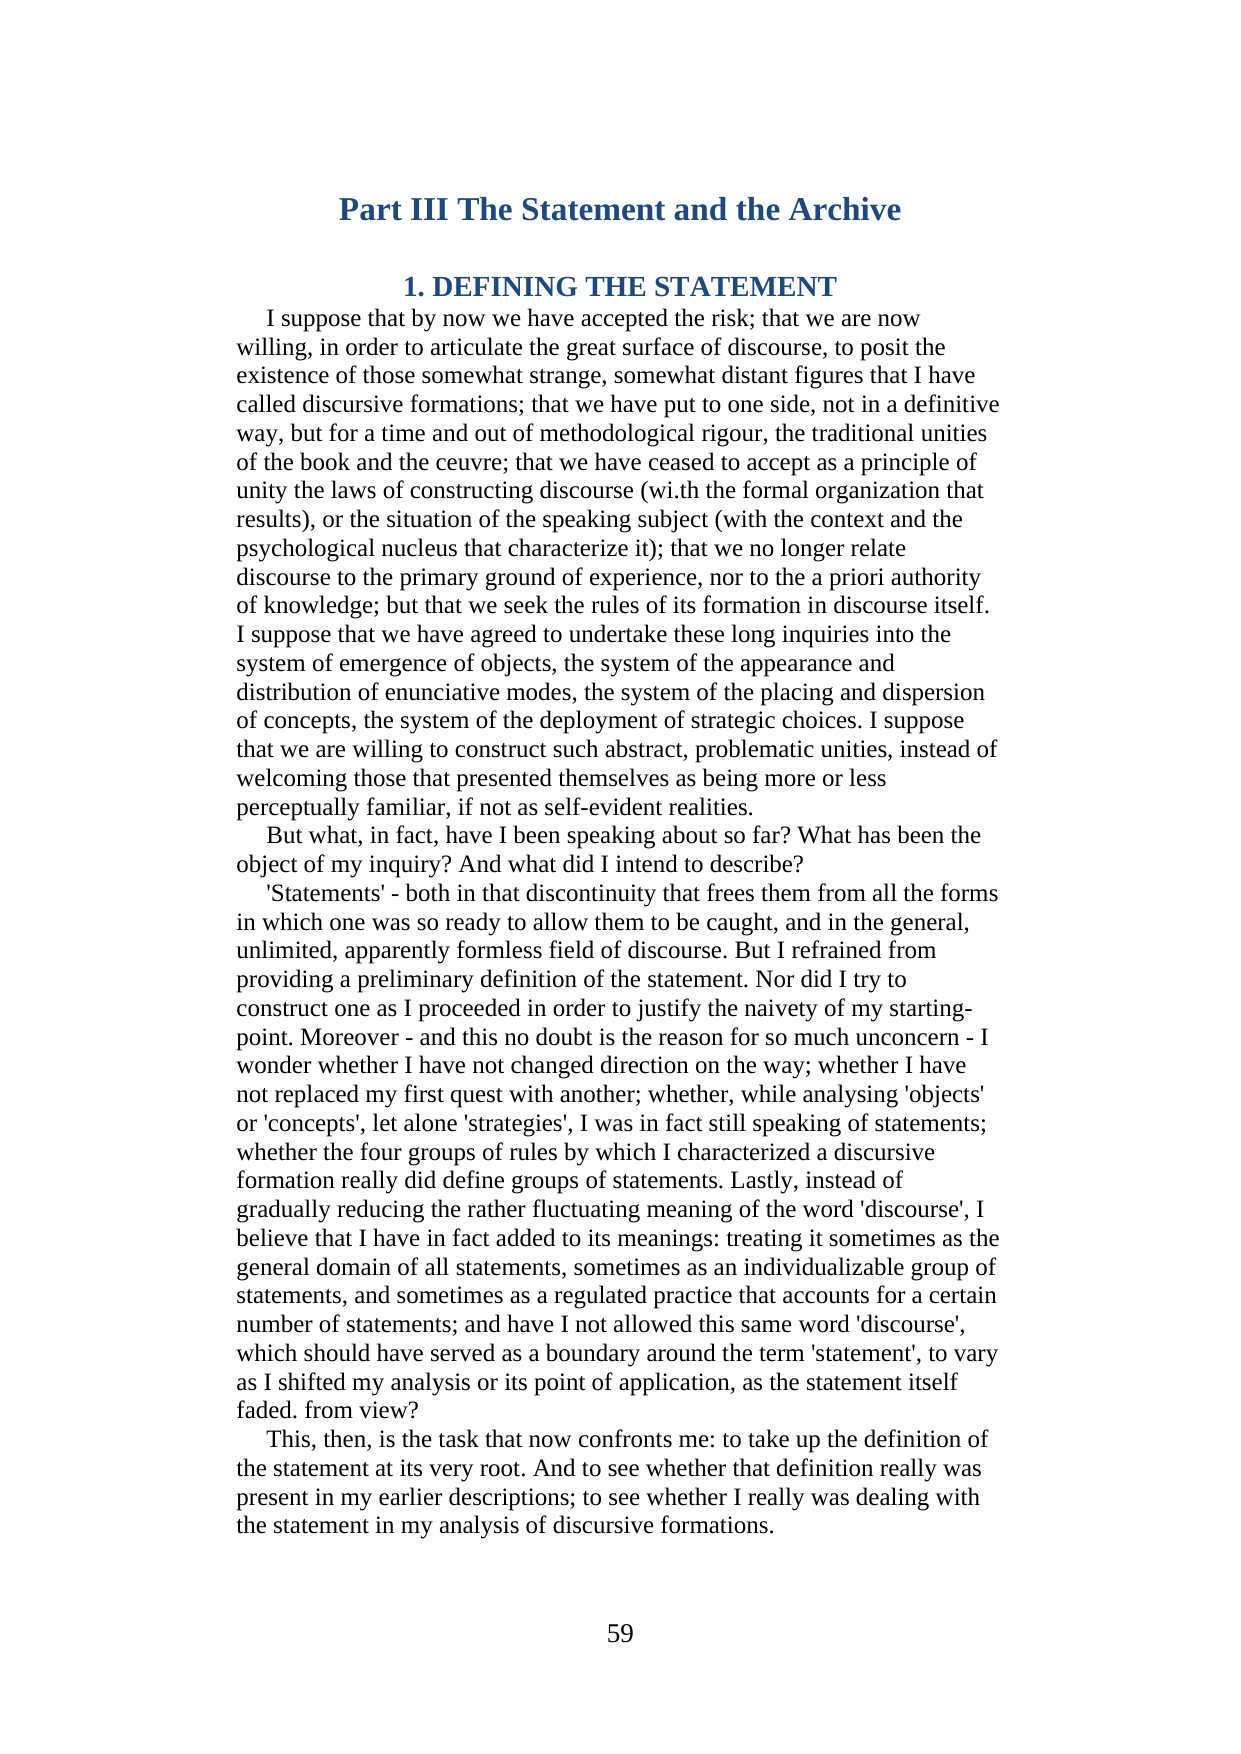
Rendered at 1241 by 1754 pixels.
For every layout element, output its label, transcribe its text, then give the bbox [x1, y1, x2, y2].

text This, then, is the task that now confronts me: to take up the defin­ition of the statement at its very root. And to see whether that defin­ition really was present in my earlier descriptions; to see whether I really was dealing with the statement in my analysis of discursive formations. [236, 1424, 1004, 1539]
subtitle 1. DEFINING THE STATEMENT [236, 269, 1004, 303]
text But what, in fact, have I been speaking about so far? What has been the object of my inquiry? And what did I intend to describe? [236, 820, 1004, 878]
text I suppose that by now we have accepted the risk; that we are now willing, in order to articulate the great surface of discourse, to posit the existence of those somewhat strange, somewhat distant figures that I have called discursive formations; that we have put to one side, not in a definitive way, but for a time and out of methodological rigour, the traditional unities of the book and the ceuvre; that we have ceased to accept as a principle of unity the laws of constructing discourse (wi.th the formal organization that results), or the situation of the speaking subject (with the context and the psychological nucleus that character­ize it); that we no longer relate discourse to the primary ground of experience, nor to the a priori authority of knowledge; but that we seek the rules of its formation in discourse itself. I suppose that we have agreed to undertake these long inquiries into the system of emergence of objects, the system of the appearance and distribution of enunciative modes, the system of the placing and dispersion of concepts, the system of the deployment of strategic choices. I suppose that we are willing to construct such abstract, problematic unities, instead of welcoming those that presented themselves as being more or less perceptually familiar, if not as self-evident realities. [236, 303, 1004, 820]
text 'Statements' - both in that discontinuity that frees them from all the forms in which one was so ready to allow them to be caught, and in the general, unlimited, apparently formless field of discourse. But I refrained from providing a preliminary definition of the statement. Nor did I try to construct one as I proceeded in order to justify the naivety of my starting-point. Moreover - and this no doubt is the reason for so much unconcern - I wonder whether I have not changed direction on the way; whether I have not replaced my first quest with another; whether, while analysing 'objects' or 'concepts', let alone 'strategies', I was in fact still speaking of statements; whether the four groups of rules by which I characterized a discursive formation really did define groups of statements. Lastly, instead of gradually reducing the rather fluctuating meaning of the word 'discourse', I believe that I have in fact added to its meanings: treating it sometimes as the general domain of all statements, sometimes as an individualizable group of statements, and sometimes as a regulated practice that accounts for a certain number of statements; and have I not allowed this same word 'discourse', which should have served as a boundary around the term 'statement', to vary as I shifted my analysis or its point of application, as the statement itself faded. from view? [236, 878, 1004, 1424]
subtitle Part III The Statement and the Archive [236, 190, 1004, 228]
